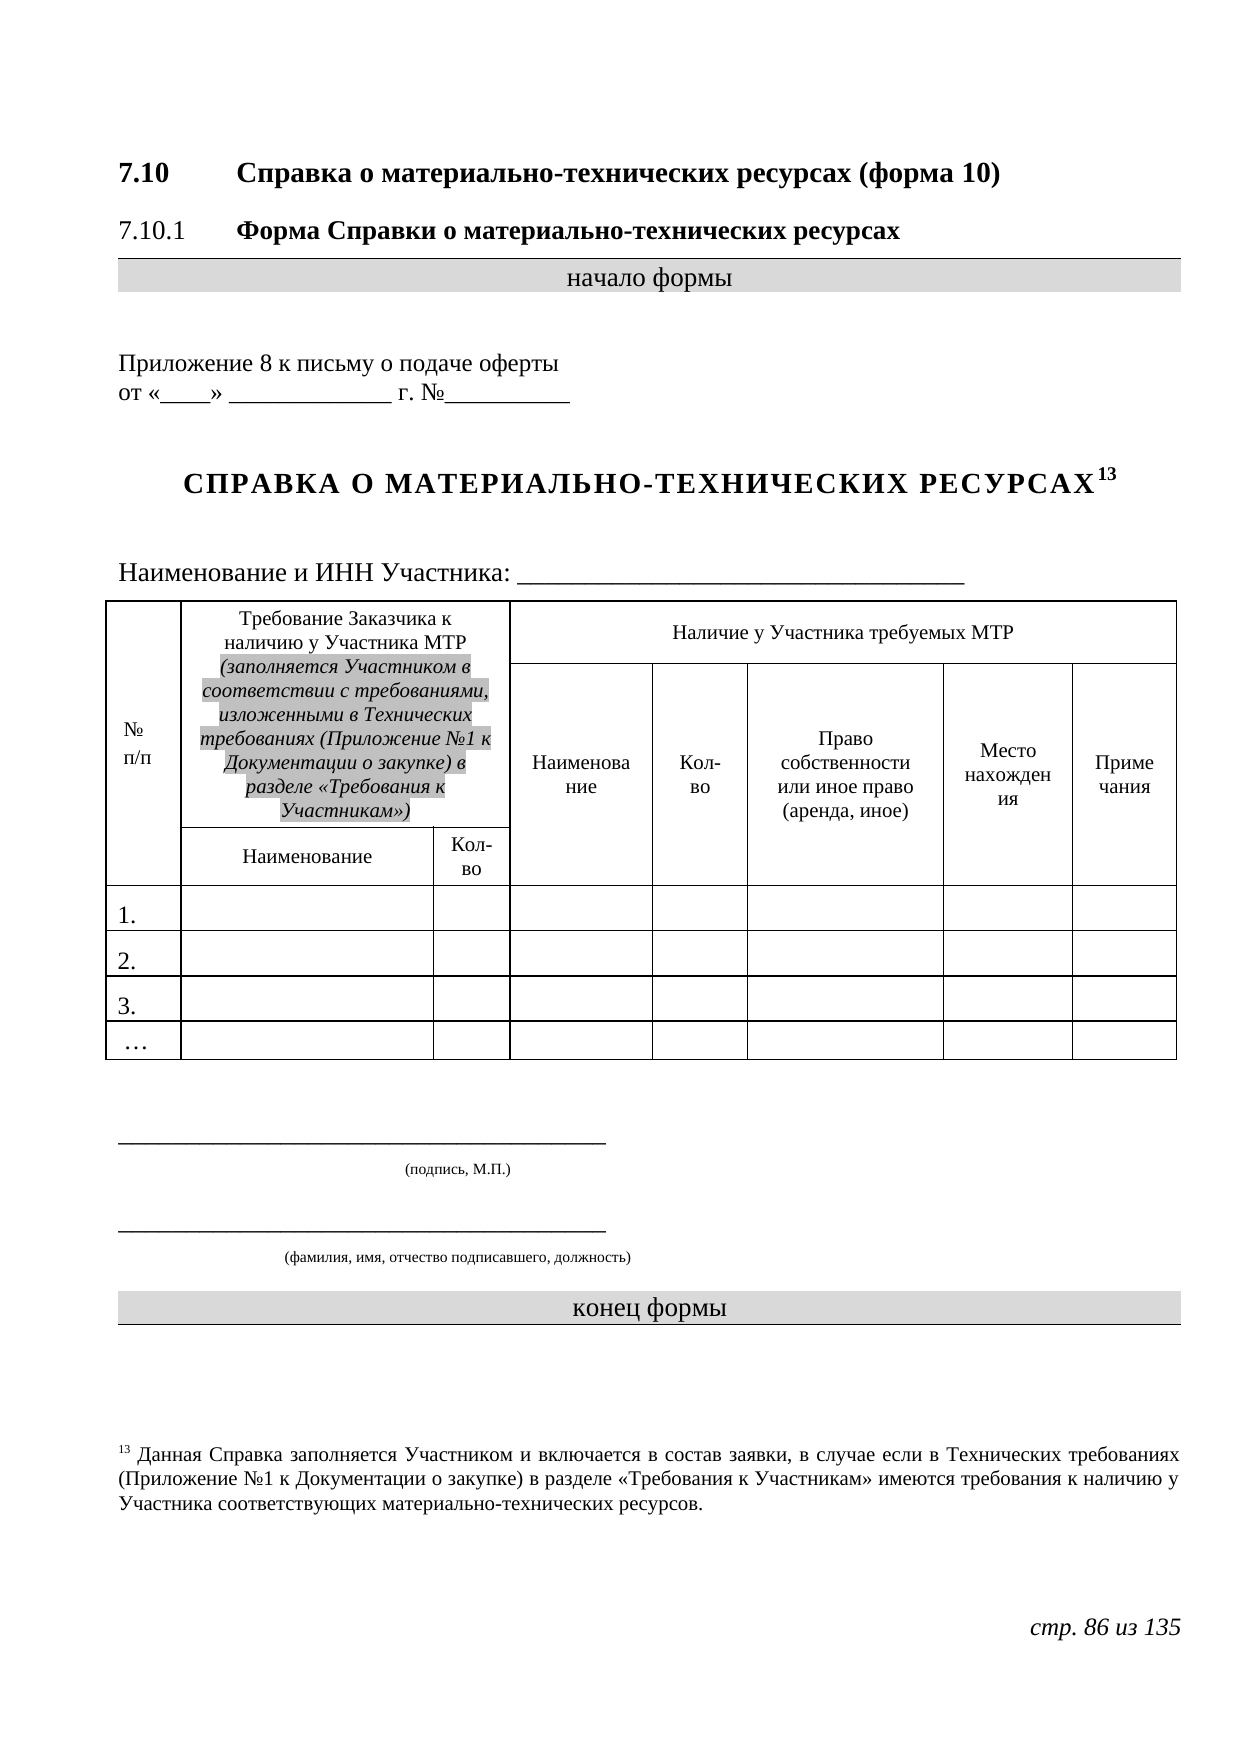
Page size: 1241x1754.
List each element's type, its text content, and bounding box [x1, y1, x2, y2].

table_cell … [107, 1022, 180, 1059]
table_cell Кол-во [653, 664, 747, 884]
table_cell [1073, 1022, 1176, 1059]
table_cell [1073, 931, 1176, 975]
table_cell [107, 931, 180, 975]
table_cell [182, 886, 433, 930]
text Наименование и ИНН Участника: _________________________________ [118, 556, 1181, 587]
table_cell [944, 931, 1072, 975]
table_cell [944, 886, 1072, 930]
text Приложение 8 к письму о подаче оферты от «____» _____________ г. №__________ [118, 348, 1181, 406]
table_cell [107, 977, 180, 1020]
table_cell [1073, 977, 1176, 1020]
text (фамилия, имя, отчество подписавшего, должность) [118, 1247, 797, 1278]
table_cell [748, 977, 943, 1020]
text начало формы [118, 259, 1181, 292]
table_cell [748, 1022, 943, 1059]
table_cell [434, 977, 509, 1020]
text (подпись, М.П.) [118, 1160, 797, 1191]
table_cell [182, 977, 433, 1020]
table_cell Кол-во [434, 828, 509, 884]
table_cell Право собственности или иное право (аренда, иное) [748, 664, 943, 884]
table_cell [653, 886, 747, 930]
table_header Требование Заказчика к наличию у Участника МТР (заполняется Участником в соответствии с требованиями, изложенными в Технических требованиях (Приложение №1 к Документации о закупке) в разделе «Требования к Участникам») [182, 602, 509, 826]
table_cell Примечания [1073, 664, 1176, 884]
table_cell [434, 931, 509, 975]
table_cell Наименование [182, 828, 433, 884]
table_cell [511, 1022, 652, 1059]
table_cell [653, 977, 747, 1020]
table_cell [182, 1022, 433, 1059]
table_cell [511, 977, 652, 1020]
table_cell Место нахождения [944, 664, 1072, 884]
table_cell [434, 1022, 509, 1059]
table_cell [511, 931, 652, 975]
table_cell [434, 886, 509, 930]
subtitle Справка о материально-технических ресурсах (форма 10) [118, 156, 1181, 189]
table_cell [511, 886, 652, 930]
table_cell [944, 977, 1072, 1020]
table_cell [653, 931, 747, 975]
table_header Наличие у Участника требуемых МТР [511, 602, 1176, 663]
text конец формы [118, 1291, 1181, 1324]
table_cell [653, 1022, 747, 1059]
text Форма Справки о материально-технических ресурсах [118, 214, 1181, 245]
text Справка о материально-технических ресурсах [118, 462, 1181, 500]
table_cell Наименование [511, 664, 652, 884]
table_cell [748, 931, 943, 975]
table_cell [944, 1022, 1072, 1059]
text ____________________________________ [118, 1204, 1181, 1235]
table_header № п/п [107, 602, 180, 884]
table_cell [748, 886, 943, 930]
text ____________________________________ [118, 1116, 1181, 1148]
table_cell [1073, 886, 1176, 930]
table_cell [107, 886, 180, 930]
table_cell [182, 931, 433, 975]
